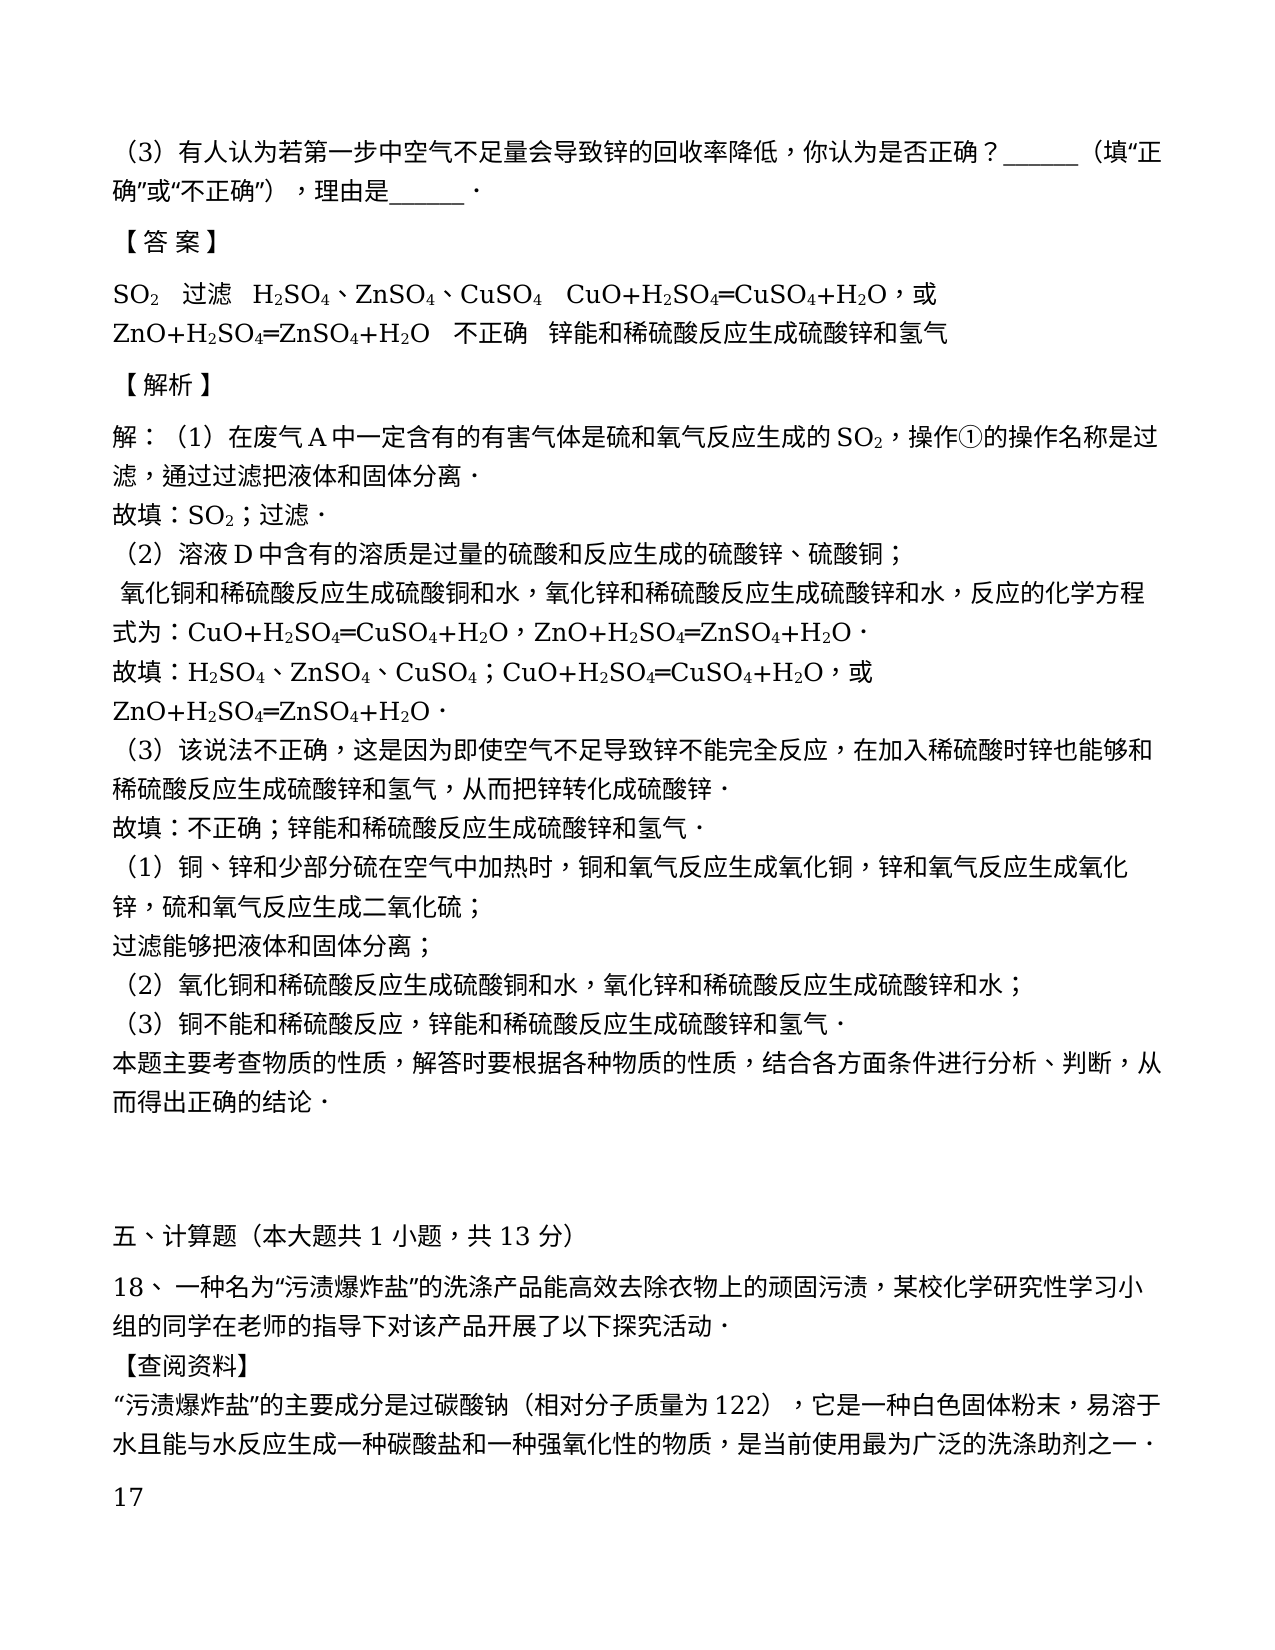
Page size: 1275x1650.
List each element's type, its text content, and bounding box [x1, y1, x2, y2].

text 【 答 案 】 [112, 225, 1163, 259]
text 五、计算题（本大题共 1 小题，共 13 分） [112, 1218, 1163, 1252]
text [112, 1270, 1163, 1461]
text SO2 过滤 H2SO4、ZnSO4、CuSO4 CuO+H2SO4═CuSO4+H2O，或ZnO+H2SO4═ZnSO4+H2O 不正确 锌能和稀硫酸反应生成硫酸锌和氢气 [112, 277, 1163, 350]
text 解：（1）在废气A中一定含有的有害气体是硫和氧气反应生成的SO2，操作①的操作名称是过滤，通过过滤把液体和固体分离． 故填：SO2；过滤． （2）溶液D中含有的溶质是过量的硫酸和反应生成的硫酸锌、硫酸铜； 氧化铜和稀硫酸反应生成硫酸铜和水，氧化锌和稀硫酸反应生成硫酸锌和水，反应的化学方程式为：CuO+H2SO4═CuSO4+H2O，ZnO+H2SO4═ZnSO4+H2O． 故填：H2SO4、ZnSO4、CuSO4；CuO+H2SO4═CuSO4+H2O，或ZnO+H2SO4═ZnSO4+H2O． （3）该说法不正确，这是因为即使空气不足导致锌不能完全反应，在加入稀硫酸时锌也能够和稀硫酸反应生成硫酸锌和氢气，从而把锌转化成硫酸锌． 故填：不正确；锌能和稀硫酸反应生成硫酸锌和氢气． （1）铜、锌和少部分硫在空气中加热时，铜和氧气反应生成氧化铜，锌和氧气反应生成氧化锌，硫和氧气反应生成二氧化硫； 过滤能够把液体和固体分离； （2）氧化铜和稀硫酸反应生成硫酸铜和水，氧化锌和稀硫酸反应生成硫酸锌和水； （3）铜不能和稀硫酸反应，锌能和稀硫酸反应生成硫酸锌和氢气． 本题主要考查物质的性质，解答时要根据各种物质的性质，结合各方面条件进行分析、判断，从而得出正确的结论． [112, 419, 1163, 1119]
text 【 解析 】 [112, 368, 1163, 402]
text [112, 134, 1163, 207]
